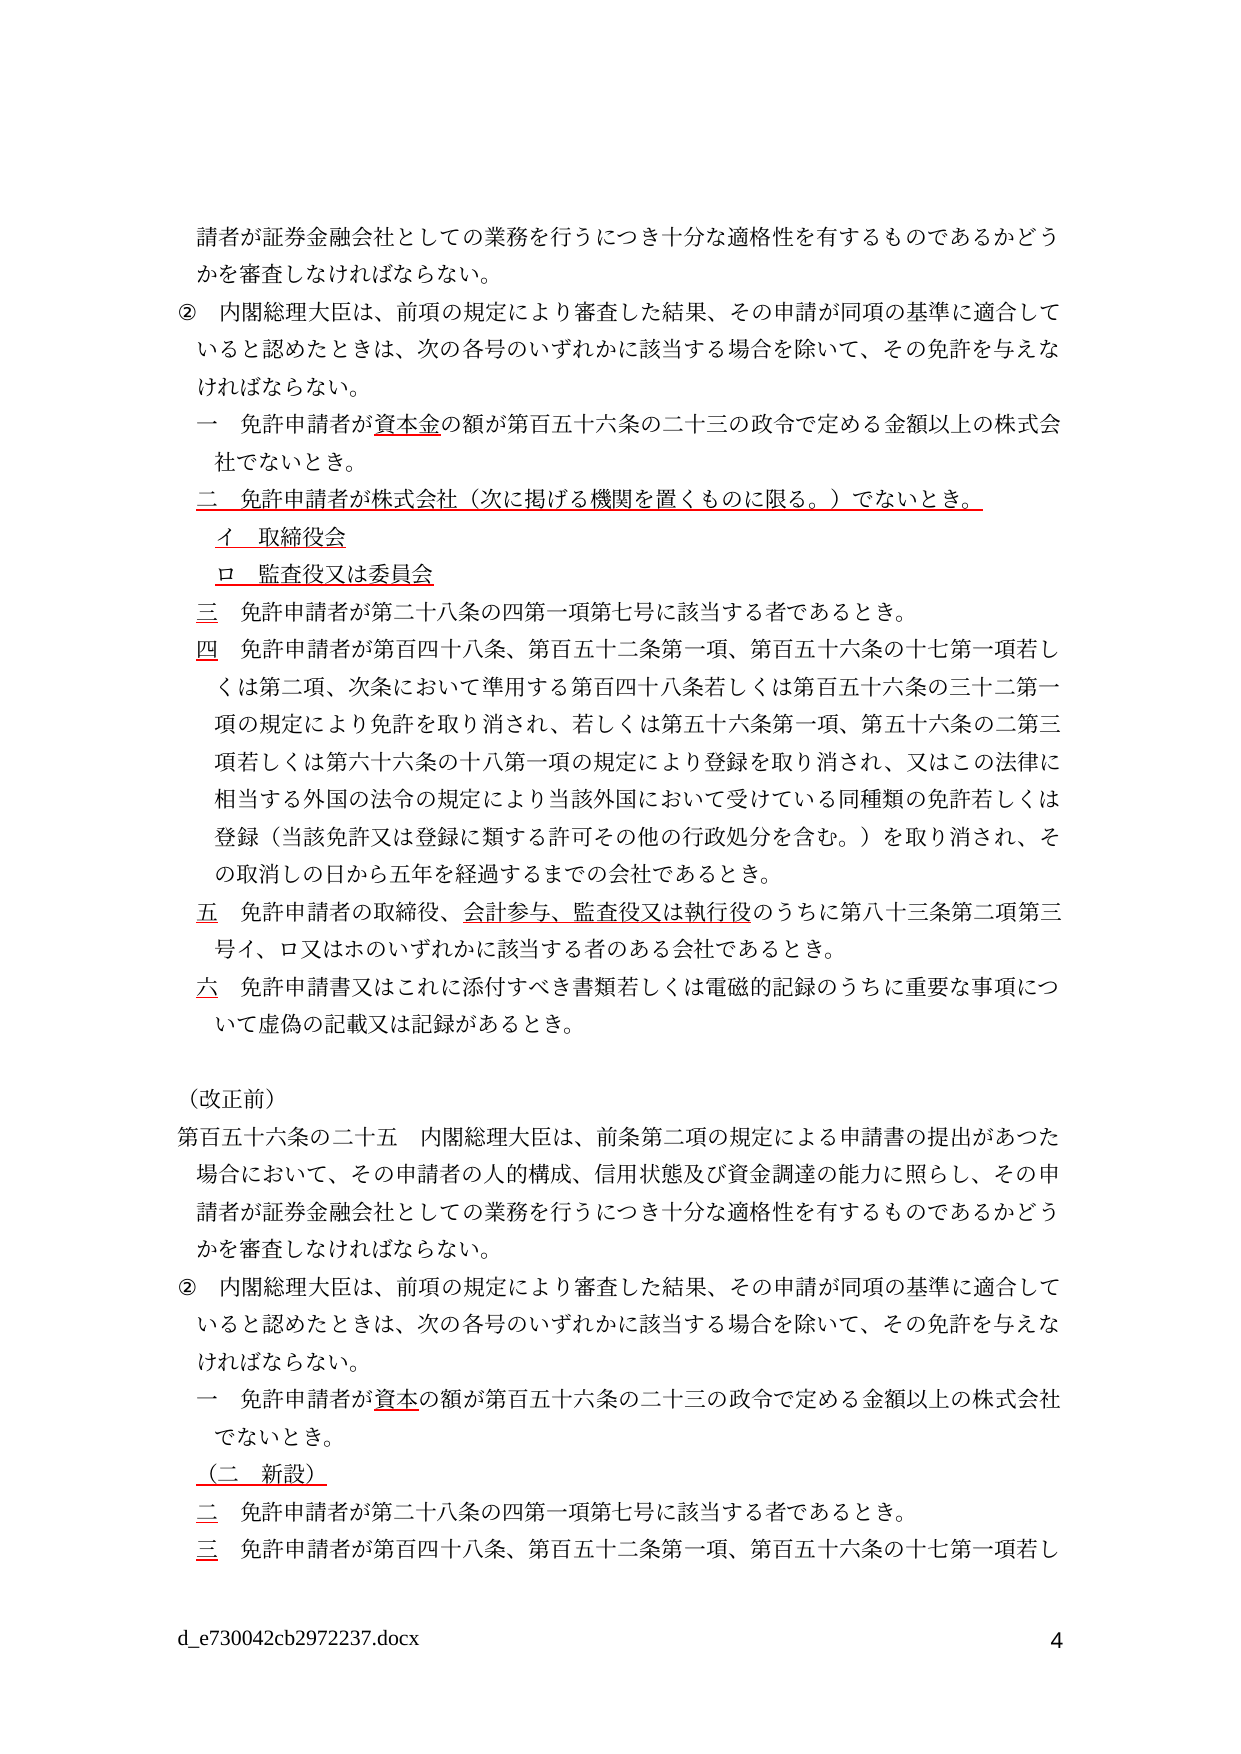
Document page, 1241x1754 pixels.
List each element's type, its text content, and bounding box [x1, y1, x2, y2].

text ② 内閣総理大臣は、前項の規定により審査した結果、その申請が同項の基準に適合していると認めたときは、次の各号のいずれかに該当する場合を除いて、その免許を与えなければならない。 [177, 292, 1063, 404]
text 四 免許申請者が第百四十八条、第百五十二条第一項、第百五十六条の十七第一項若しくは第二項、次条において準用する第百四十八条若しくは第百五十六条の三十二第一項の規定により免許を取り消され、若しくは第五十六条第一項、第五十六条の二第三項若しくは第六十六条の十八第一項の規定により登録を取り消され、又はこの法律に相当する外国の法令の規定により当該外国において受けている同種類の免許若しくは登録（当該免許又は登録に類する許可その他の行政処分を含む。）を取り消され、その取消しの日から五年を経過するまでの会社であるとき。 [196, 629, 1063, 892]
text ロ 監査役又は委員会 [215, 554, 1063, 592]
text イ 取締役会 [215, 517, 1063, 554]
text 三 免許申請者が第二十八条の四第一項第七号に該当する者であるとき。 [196, 592, 1063, 629]
text 五 免許申請者の取締役、会計参与、監査役又は執行役のうちに第八十三条第二項第三号イ、ロ又はホのいずれかに該当する者のある会社であるとき。 [196, 892, 1063, 967]
text 一 免許申請者が資本金の額が第百五十六条の二十三の政令で定める金額以上の株式会社でないとき。 [196, 404, 1063, 479]
text ② 内閣総理大臣は、前項の規定により審査した結果、その申請が同項の基準に適合していると認めたときは、次の各号のいずれかに該当する場合を除いて、その免許を与えなければならない。 [177, 1267, 1063, 1379]
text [196, 1529, 1063, 1567]
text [177, 217, 1063, 292]
text （二 新設） [196, 1454, 1063, 1492]
text 第百五十六条の二十五 内閣総理大臣は、前条第二項の規定による申請書の提出があつた場合において、その申請者の人的構成、信用状態及び資金調達の能力に照らし、その申請者が証券金融会社としての業務を行うにつき十分な適格性を有するものであるかどうかを審査しなければならない。 [177, 1117, 1063, 1267]
text 二 免許申請者が第二十八条の四第一項第七号に該当する者であるとき。 [196, 1492, 1063, 1529]
text 二 免許申請者が株式会社（次に掲げる機関を置くものに限る。）でないとき。 [196, 479, 1063, 517]
text 一 免許申請者が資本の額が第百五十六条の二十三の政令で定める金額以上の株式会社でないとき。 [196, 1379, 1063, 1454]
text （改正前） [177, 1079, 1063, 1117]
text 六 免許申請書又はこれに添付すべき書類若しくは電磁的記録のうちに重要な事項について虚偽の記載又は記録があるとき。 [196, 967, 1063, 1042]
